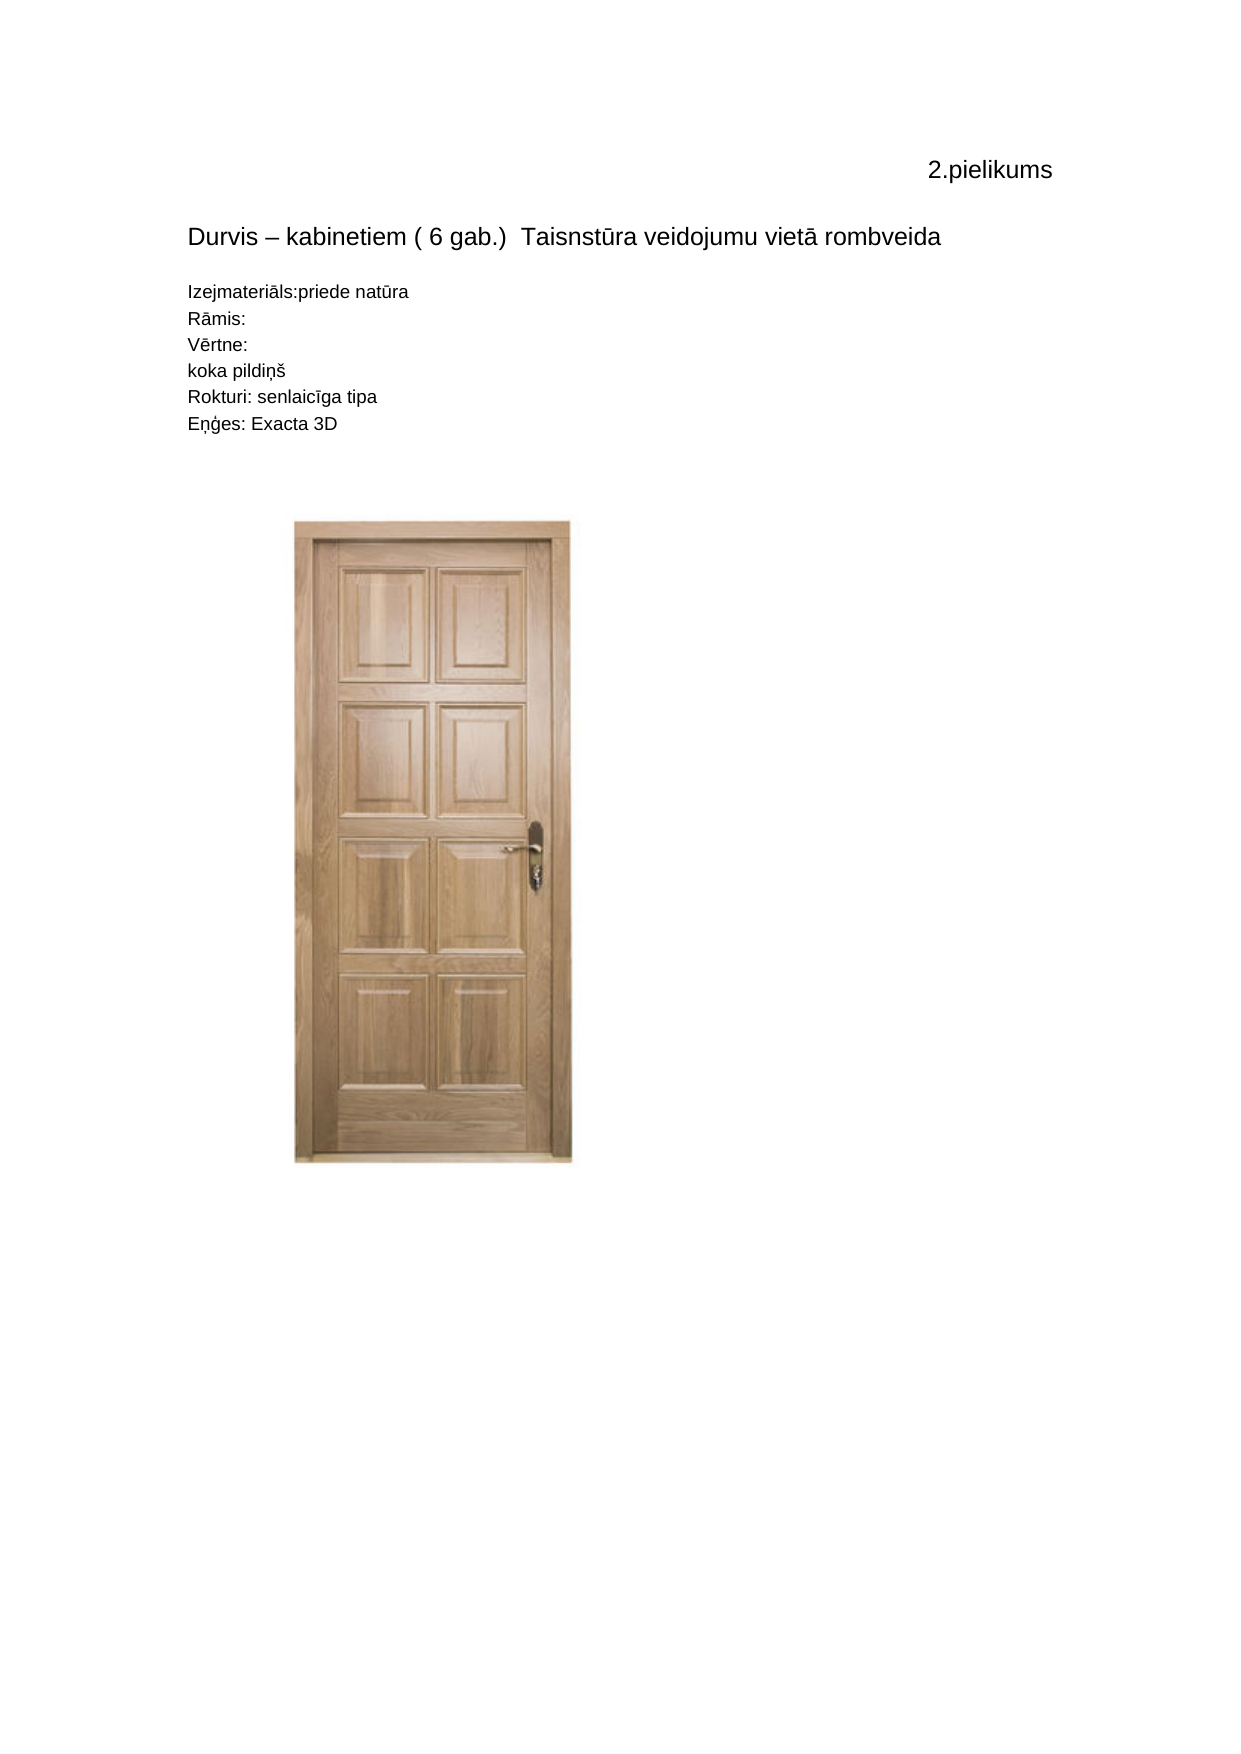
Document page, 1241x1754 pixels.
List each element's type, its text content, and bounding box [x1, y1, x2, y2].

text koka pildiņš [187, 360, 1053, 382]
text Vērtne: [187, 334, 1053, 355]
text Rokturi: senlaicīga tipa [187, 386, 1053, 408]
text Rāmis: [187, 307, 1053, 329]
text Eņģes: Exacta 3D [187, 412, 1053, 434]
text 2.pielikums [187, 155, 1053, 183]
text Izejmateriāls:priede natūra [187, 281, 1053, 303]
text Durvis – kabinetiem ( 6 gab.) Taisnstūra veidojumu vietā rombveida [187, 222, 1053, 250]
picture [187, 491, 665, 1191]
